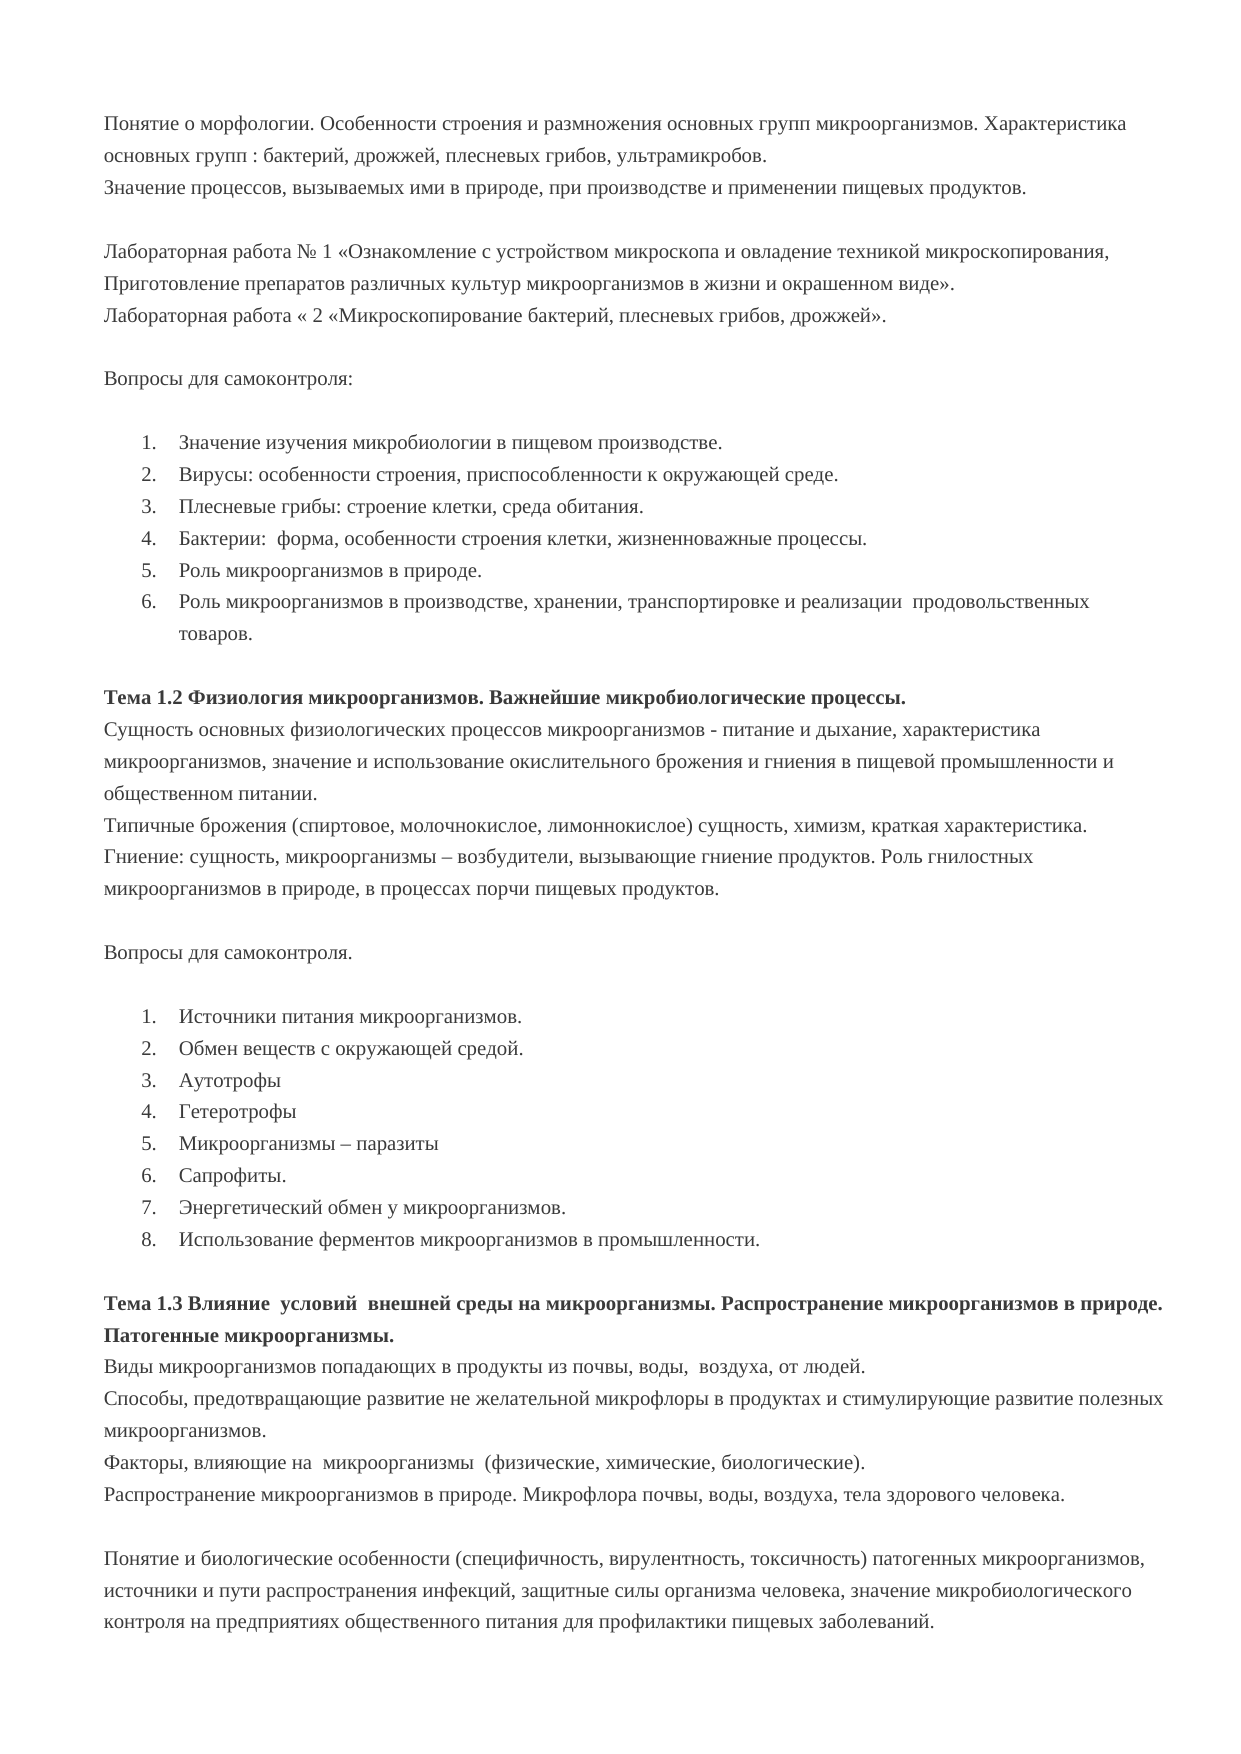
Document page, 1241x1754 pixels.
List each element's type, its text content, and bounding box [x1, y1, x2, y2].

text Вопросы для самоконтроля. [103, 932, 1167, 996]
list Микроорганизмы – паразиты [141, 1123, 1167, 1155]
list Вирусы: особенности строения, приспособленности к окружающей среде. [141, 454, 1167, 486]
list Сапрофиты. [141, 1155, 1167, 1187]
text Тема 1.3 Влияние условий внешней среды на микроорганизмы. Распространение микроорганизмов в природе. Патогенные микроорганизмы. [103, 1283, 1167, 1347]
list Плесневые грибы: строение клетки, среда обитания. [141, 486, 1167, 518]
list Источники питания микроорганизмов. [141, 996, 1167, 1028]
list Энергетический обмен у микроорганизмов. [141, 1187, 1167, 1219]
text Способы, предотвращающие развитие не желательной микрофлоры в продуктах и стимулирующие развитие полезных микроорганизмов. Факторы, влияющие на микроорганизмы (физические, химические, биологические). Распространение микроорганизмов в природе. Микрофлора почвы, воды, воздуха, тела здорового человека. [103, 1378, 1167, 1506]
text Понятие о морфологии. Особенности строения и размножения основных групп микроорганизмов. Характеристика основных групп : бактерий, дрожжей, плесневых грибов, ультрамикробов. Значение процессов, вызываемых ими в природе, при производстве и применении пищевых продуктов. [103, 103, 1167, 199]
list Гетеротрофы [141, 1092, 1167, 1123]
text Тема 1.2 Физиология микроорганизмов. Важнейшие микробиологические процессы. [103, 677, 1167, 709]
text Лабораторная работа № 1 «Ознакомление с устройством микроскопа и овладение техникой микроскопирования, Приготовление препаратов различных культур микроорганизмов в жизни и окрашенном виде». [103, 231, 1167, 295]
list Обмен веществ с окружающей средой. [141, 1028, 1167, 1060]
list Использование ферментов микроорганизмов в промышленности. [141, 1219, 1167, 1251]
text Вопросы для самоконтроля: [103, 358, 1167, 390]
list Значение изучения микробиологии в пищевом производстве. [141, 422, 1167, 454]
text Лабораторная работа « 2 «Микроскопирование бактерий, плесневых грибов, дрожжей». [103, 295, 1167, 327]
text Типичные брожения (спиртовое, молочнокислое, лимоннокислое) сущность, химизм, краткая характеристика. Гниение: сущность, микроорганизмы – возбудители, вызывающие гниение продуктов. Роль гнилостных микроорганизмов в природе, в процессах порчи пищевых продуктов. [103, 805, 1167, 900]
list Аутотрофы [141, 1060, 1167, 1092]
list Роль микроорганизмов в производстве, хранении, транспортировке и реализации продовольственных товаров. [141, 582, 1167, 645]
list Бактерии: форма, особенности строения клетки, жизненноважные процессы. [141, 518, 1167, 550]
list Роль микроорганизмов в природе. [141, 550, 1167, 582]
text Сущность основных физиологических процессов микроорганизмов - питание и дыхание, характеристика микроорганизмов, значение и использование окислительного брожения и гниения в пищевой промышленности и общественном питании. [103, 709, 1167, 805]
text Понятие и биологические особенности (специфичность, вирулентность, токсичность) патогенных микроорганизмов, источники и пути распространения инфекций, защитные силы организма человека, значение микробиологического контроля на предприятиях общественного питания для профилактики пищевых заболеваний. [103, 1538, 1167, 1633]
text Виды микроорганизмов попадающих в продукты из почвы, воды, воздуха, от людей. [103, 1347, 1167, 1378]
